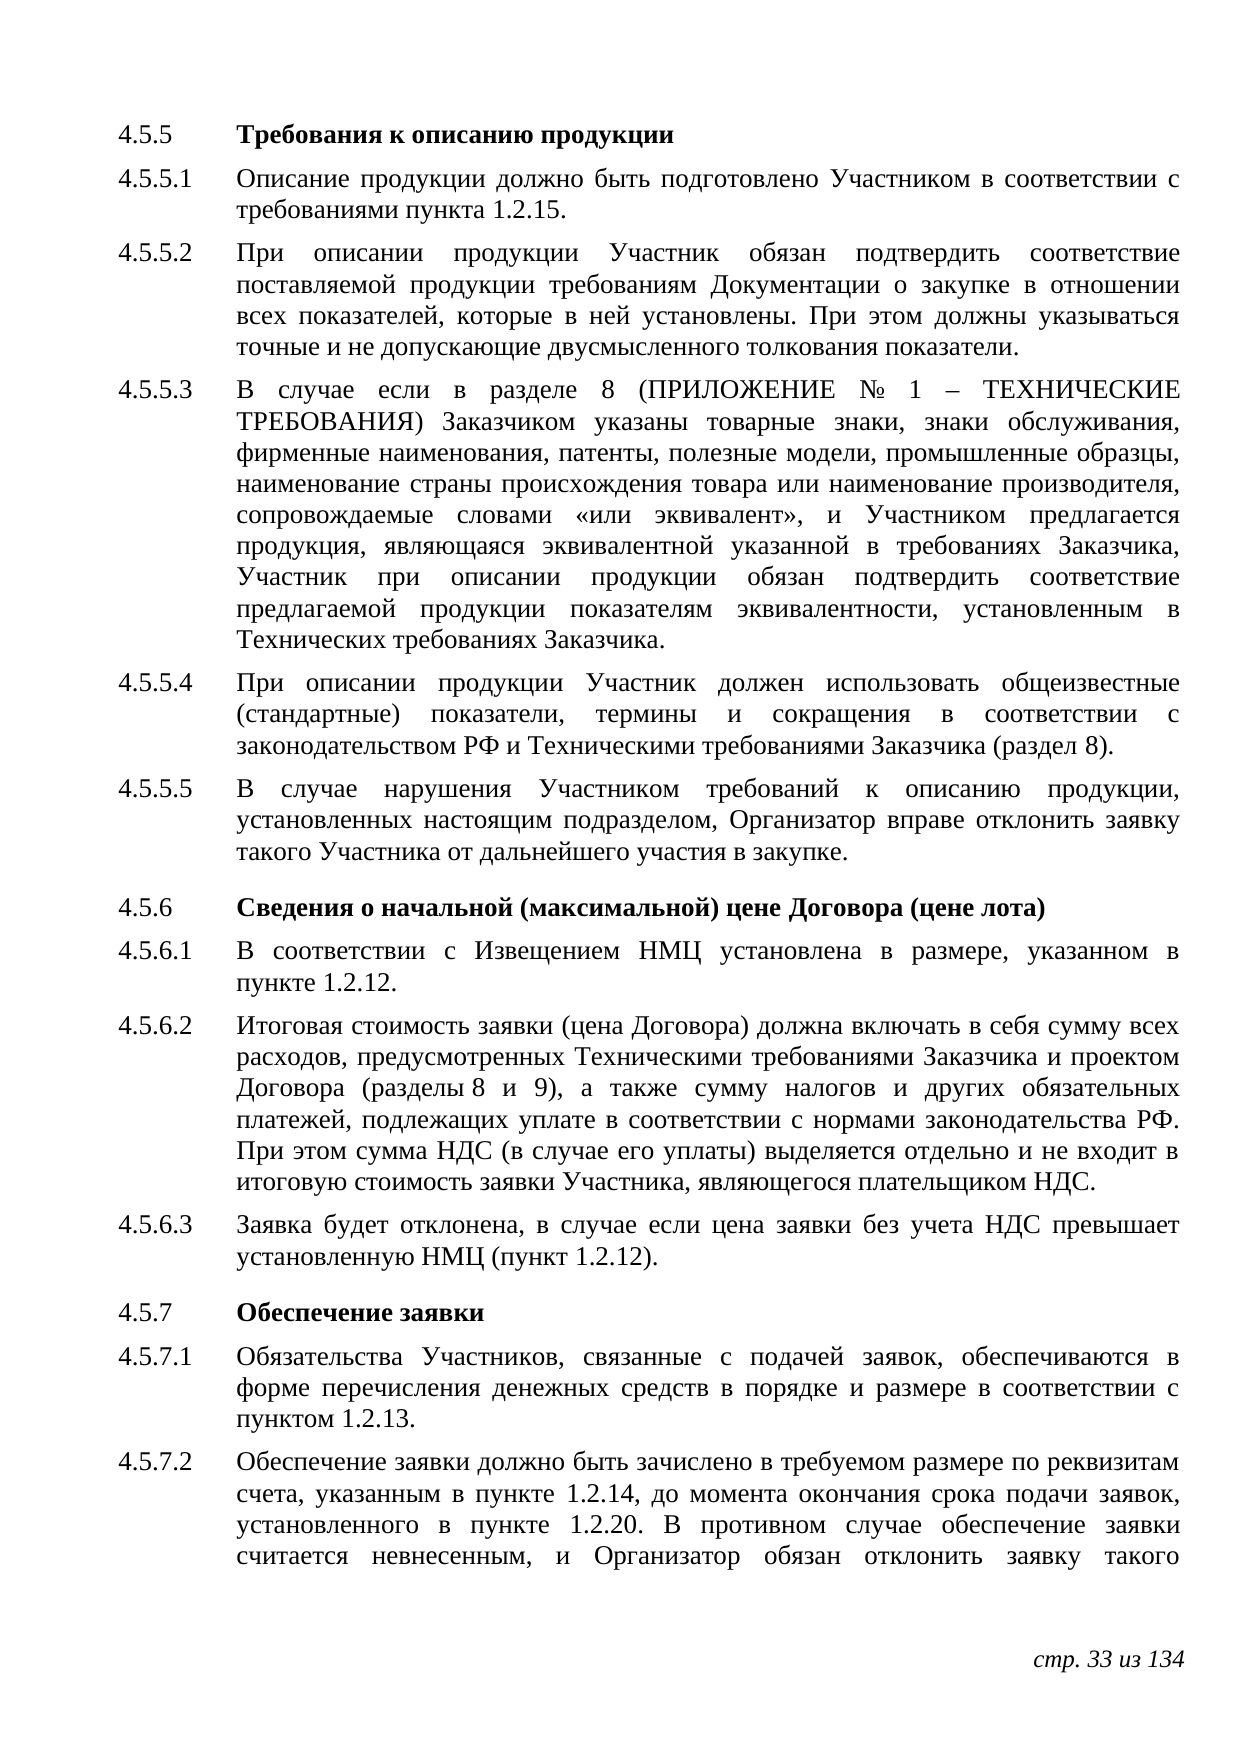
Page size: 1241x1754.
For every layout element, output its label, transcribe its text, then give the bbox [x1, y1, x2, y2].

text В соответствии с Извещением НМЦ установлена в размере, указанном в пункте 1.2.12. [118, 934, 1181, 997]
text При описании продукции Участник должен использовать общеизвестные (стандартные) показатели, термины и сокращения в соответствии с законодательством РФ и Техническими требованиями Заказчика (раздел 8). [118, 666, 1181, 760]
text При описании продукции Участник обязан подтвердить соответствие поставляемой продукции требованиям Документации о закупке в отношении всех показателей, которые в ней установлены. При этом должны указываться точные и не допускающие двусмысленного толкования показатели. [118, 237, 1181, 361]
text Обеспечение заявки [118, 1296, 1181, 1327]
text В случае нарушения Участником требований к описанию продукции, установленных настоящим подразделом, Организатор вправе отклонить заявку такого Участника от дальнейшего участия в закупке. [118, 772, 1181, 866]
text Описание продукции должно быть подготовлено Участником в соответствии с требованиями пункта 1.2.15. [118, 162, 1181, 224]
text Сведения о начальной (максимальной) цене Договора (цене лота) [118, 891, 1181, 922]
text Обязательства Участников, связанные с подачей заявок, обеспечиваются в форме перечисления денежных средств в порядке и размере в соответствии с пунктом 1.2.13. [118, 1339, 1181, 1433]
text Итоговая стоимость заявки (цена Договора) должна включать в себя сумму всех расходов, предусмотренных Техническими требованиями Заказчика и проектом Договора (разделы 8 и 9), а также сумму налогов и других обязательных платежей, подлежащих уплате в соответствии с нормами законодательства РФ. При этом сумма НДС (в случае его уплаты) выделяется отдельно и не входит в итоговую стоимость заявки Участника, являющегося плательщиком НДС. [118, 1009, 1181, 1196]
text Заявка будет отклонена, в случае если цена заявки без учета НДС превышает установленную НМЦ (пункт 1.2.12). [118, 1209, 1181, 1271]
text Требования к описанию продукции [118, 118, 1181, 149]
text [118, 1446, 1181, 1570]
text В случае если в разделе 8 (ПРИЛОЖЕНИЕ № 1 – ТЕХНИЧЕСКИЕ ТРЕБОВАНИЯ) Заказчиком указаны товарные знаки, знаки обслуживания, фирменные наименования, патенты, полезные модели, промышленные образцы, наименование страны происхождения товара или наименование производителя, сопровождаемые словами «или эквивалент», и Участником предлагается продукция, являющаяся эквивалентной указанной в требованиях Заказчика, Участник при описании продукции обязан подтвердить соответствие предлагаемой продукции показателям эквивалентности, установленным в Технических требованиях Заказчика. [118, 374, 1181, 654]
